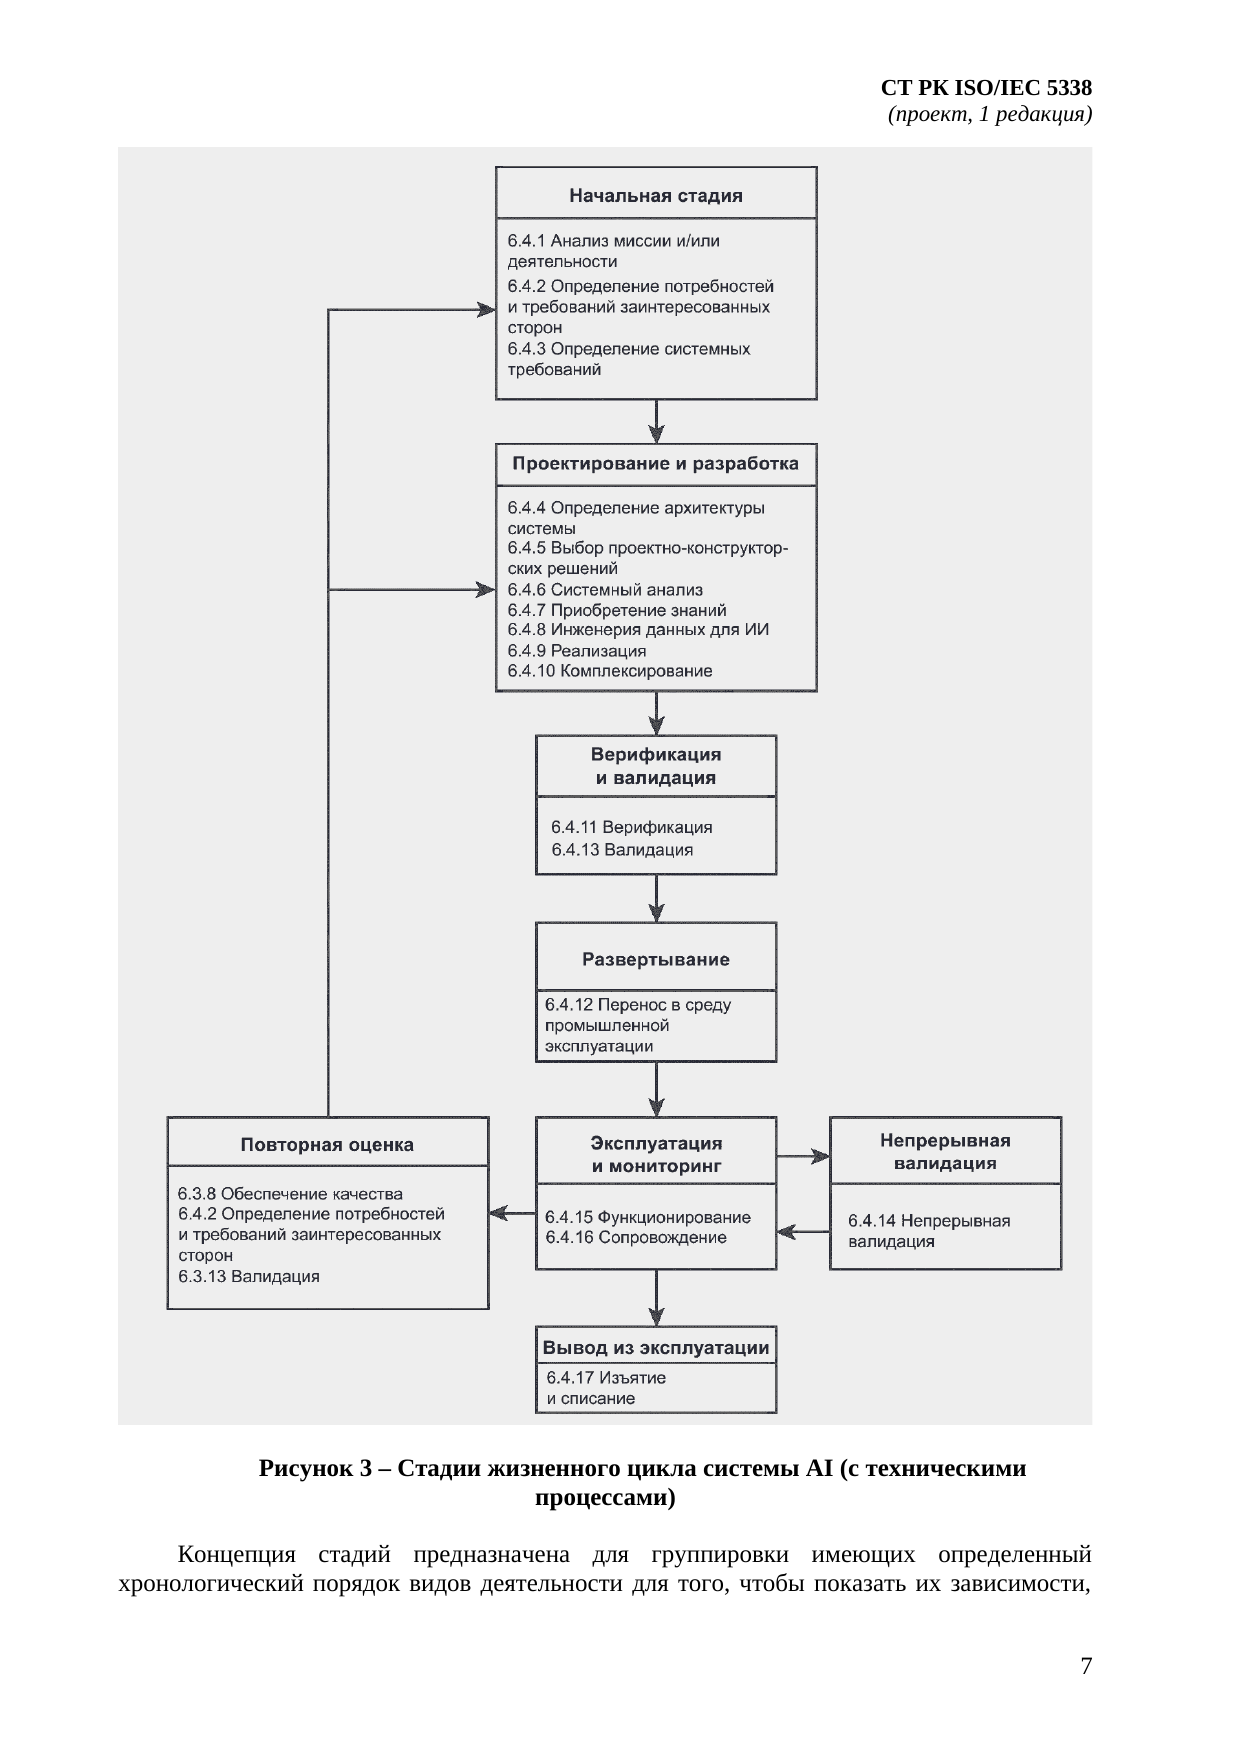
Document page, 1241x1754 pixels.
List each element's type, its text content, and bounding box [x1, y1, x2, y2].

picture [118, 147, 1093, 1425]
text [118, 1539, 1092, 1597]
text Рисунок 3 – Стадии жизненного цикла системы AI (с техническими процессами) [118, 1453, 1092, 1511]
